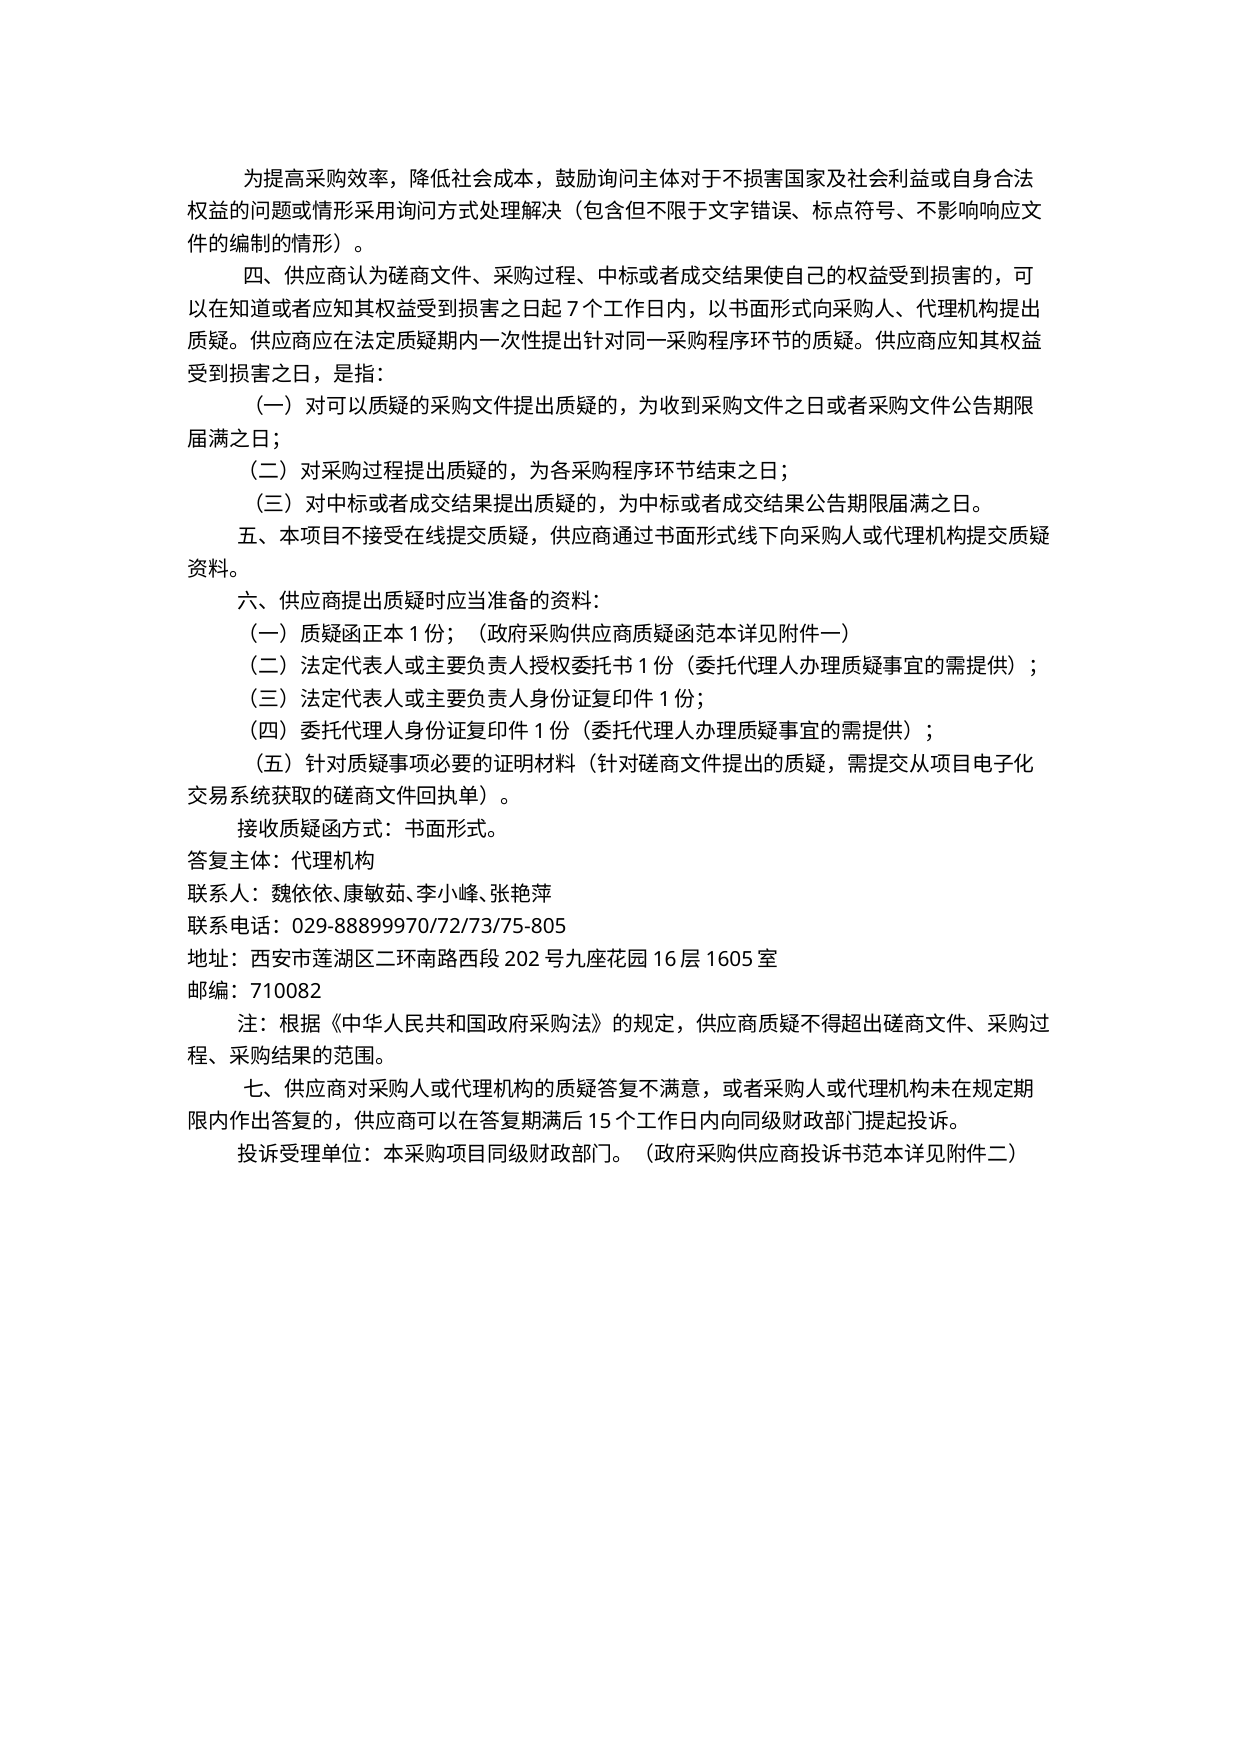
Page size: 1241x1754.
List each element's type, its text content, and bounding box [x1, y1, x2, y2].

text 四、供应商认为磋商文件、采购过程、中标或者成交结果使自己的权益受到损害的，可以在知道或者应知其权益受到损害之日起7个工作日内，以书面形式向采购人、代理机构提出质疑。供应商应在法定质疑期内一次性提出针对同一采购程序环节的质疑。供应商应知其权益受到损害之日，是指： [187, 259, 1053, 389]
text 注：根据《中华人民共和国政府采购法》的规定，供应商质疑不得超出磋商文件、采购过程、采购结果的范围。 [187, 1007, 1053, 1072]
text （二）对采购过程提出质疑的，为各采购程序环节结束之日； [187, 454, 1053, 487]
text 联系电话：029-88899970/72/73/75-805 [187, 909, 1053, 942]
text 地址：西安市莲湖区二环南路西段202号九座花园16层1605室 [187, 942, 1053, 974]
text 六、供应商提出质疑时应当准备的资料： [187, 584, 1053, 617]
text 接收质疑函方式：书面形式。 [187, 812, 1053, 844]
text （三）对中标或者成交结果提出质疑的，为中标或者成交结果公告期限届满之日。 [187, 487, 1053, 519]
text 邮编：710082 [187, 974, 1053, 1007]
text 联系人：魏依依､康敏茹､李小峰､张艳萍 [187, 877, 1053, 909]
text 答复主体：代理机构 [187, 844, 1053, 877]
text （一）对可以质疑的采购文件提出质疑的，为收到采购文件之日或者采购文件公告期限届满之日； [187, 389, 1053, 454]
text （五）针对质疑事项必要的证明材料（针对磋商文件提出的质疑，需提交从项目电子化交易系统获取的磋商文件回执单）。 [187, 747, 1053, 812]
text （一）质疑函正本1份；（政府采购供应商质疑函范本详见附件一） [187, 617, 1053, 649]
text 为提高采购效率，降低社会成本，鼓励询问主体对于不损害国家及社会利益或自身合法权益的问题或情形采用询问方式处理解决（包含但不限于文字错误、标点符号、不影响响应文件的编制的情形）。 [187, 162, 1053, 259]
text （三）法定代表人或主要负责人身份证复印件1份； [187, 682, 1053, 714]
text （二）法定代表人或主要负责人授权委托书1份（委托代理人办理质疑事宜的需提供）； [187, 649, 1053, 682]
text 投诉受理单位：本采购项目同级财政部门。（政府采购供应商投诉书范本详见附件二） [187, 1137, 1053, 1169]
text 七、供应商对采购人或代理机构的质疑答复不满意，或者采购人或代理机构未在规定期限内作出答复的，供应商可以在答复期满后15个工作日内向同级财政部门提起投诉。 [187, 1072, 1053, 1137]
text 五、本项目不接受在线提交质疑，供应商通过书面形式线下向采购人或代理机构提交质疑资料。 [187, 519, 1053, 584]
text （四）委托代理人身份证复印件1份（委托代理人办理质疑事宜的需提供）； [187, 714, 1053, 747]
